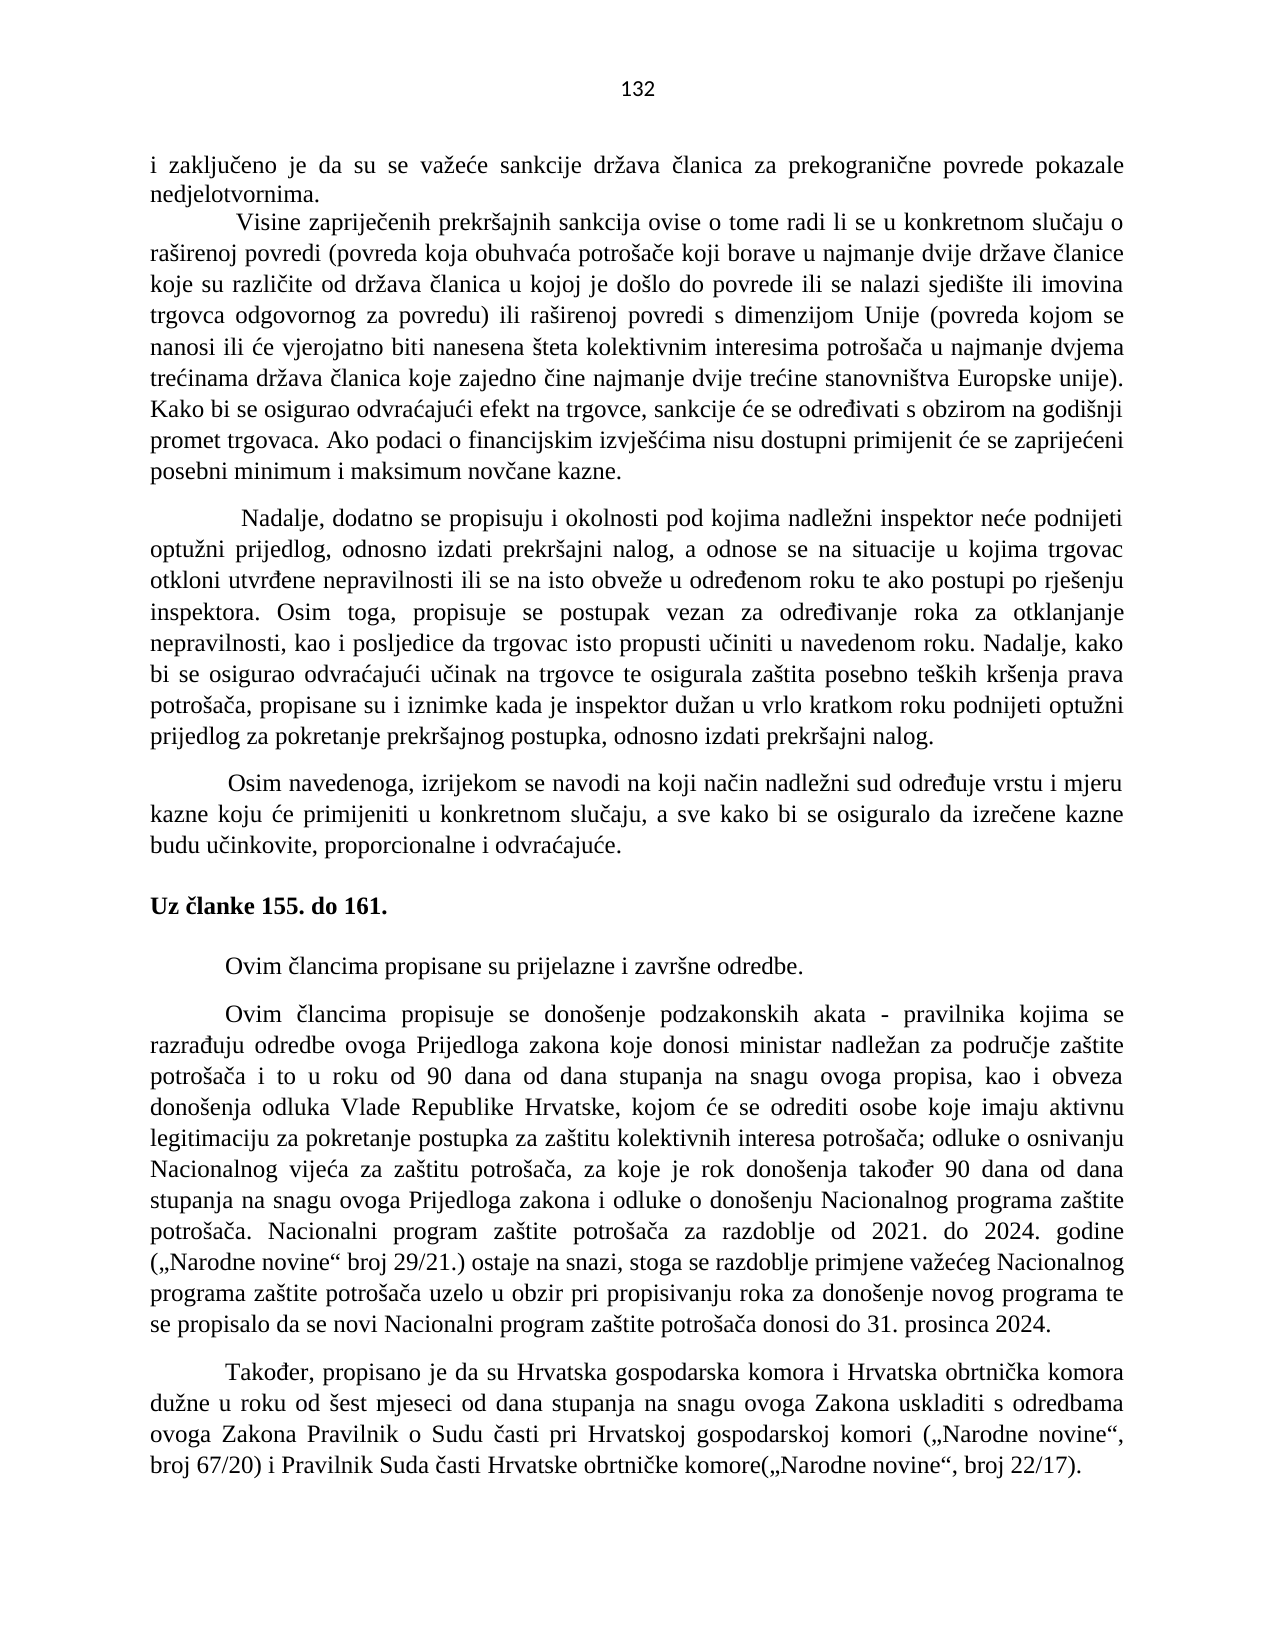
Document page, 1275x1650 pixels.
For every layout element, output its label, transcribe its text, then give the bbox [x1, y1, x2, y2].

text Također, propisano je da su Hrvatska gospodarska komora i Hrvatska obrtnička komora dužne u roku od šest mjeseci od dana stupanja na snagu ovoga Zakona uskladiti s odredbama ovoga Zakona Pravilnik o Sudu časti pri Hrvatskoj gospodarskoj komori („Narodne novine“, broj 67/20) i Pravilnik Suda časti Hrvatske obrtničke komore(„Narodne novine“, broj 22/17). [150, 1357, 1125, 1479]
text Uz članke 155. do 161. [150, 891, 1125, 919]
text Ovim člancima propisuje se donošenje podzakonskih akata - pravilnika kojima se razrađuju odredbe ovoga Prijedloga zakona koje donosi ministar nadležan za područje zaštite potrošača i to u roku od 90 dana od dana stupanja na snagu ovoga propisa, kao i obveza donošenja odluka Vlade Republike Hrvatske, kojom će se odrediti osobe koje imaju aktivnu legitimaciju za pokretanje postupka za zaštitu kolektivnih interesa potrošača; odluke o osnivanju Nacionalnog vijeća za zaštitu potrošača, za koje je rok donošenja također 90 dana od dana stupanja na snagu ovoga Prijedloga zakona i odluke o donošenju Nacionalnog programa zaštite potrošača. Nacionalni program zaštite potrošača za razdoblje od 2021. do 2024. godine („Narodne novine“ broj 29/21.) ostaje na snazi, stoga se razdoblje primjene važećeg Nacionalnog programa zaštite potrošača uzelo u obzir pri propisivanju roka za donošenje novog programa te se propisalo da se novi Nacionalni program zaštite potrošača donosi do 31. prosinca 2024. [150, 999, 1125, 1338]
text Ovim člancima propisane su prijelazne i završne odredbe. [150, 951, 1125, 980]
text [150, 150, 1125, 207]
text Osim navedenoga, izrijekom se navodi na koji način nadležni sud određuje vrstu i mjeru kazne koju će primijeniti u konkretnom slučaju, a sve kako bi se osiguralo da izrečene kazne budu učinkovite, proporcionalne i odvraćajuće. [150, 768, 1125, 859]
text Nadalje, dodatno se propisuju i okolnosti pod kojima nadležni inspektor neće podnijeti optužni prijedlog, odnosno izdati prekršajni nalog, a odnose se na situacije u kojima trgovac otkloni utvrđene nepravilnosti ili se na isto obveže u određenom roku te ako postupi po rješenju inspektora. Osim toga, propisuje se postupak vezan za određivanje roka za otklanjanje nepravilnosti, kao i posljedice da trgovac isto propusti učiniti u navedenom roku. Nadalje, kako bi se osigurao odvraćajući učinak na trgovce te osigurala zaštita posebno teških kršenja prava potrošača, propisane su i iznimke kada je inspektor dužan u vrlo kratkom roku podnijeti optužni prijedlog za pokretanje prekršajnog postupka, odnosno izdati prekršajni nalog. [150, 503, 1125, 749]
text Visine zapriječenih prekršajnih sankcija ovise o tome radi li se u konkretnom slučaju o raširenoj povredi (povreda koja obuhvaća potrošače koji borave u najmanje dvije države članice koje su različite od država članica u kojoj je došlo do povrede ili se nalazi sjedište ili imovina trgovca odgovornog za povredu) ili raširenoj povredi s dimenzijom Unije (povreda kojom se nanosi ili će vjerojatno biti nanesena šteta kolektivnim interesima potrošača u najmanje dvjema trećinama država članica koje zajedno čine najmanje dvije trećine stanovništva Europske unije). Kako bi se osigurao odvraćajući efekt na trgovce, sankcije će se određivati s obzirom na godišnji promet trgovaca. Ako podaci o financijskim izvješćima nisu dostupni primijenit će se zaprijećeni posebni minimum i maksimum novčane kazne. [150, 207, 1125, 484]
